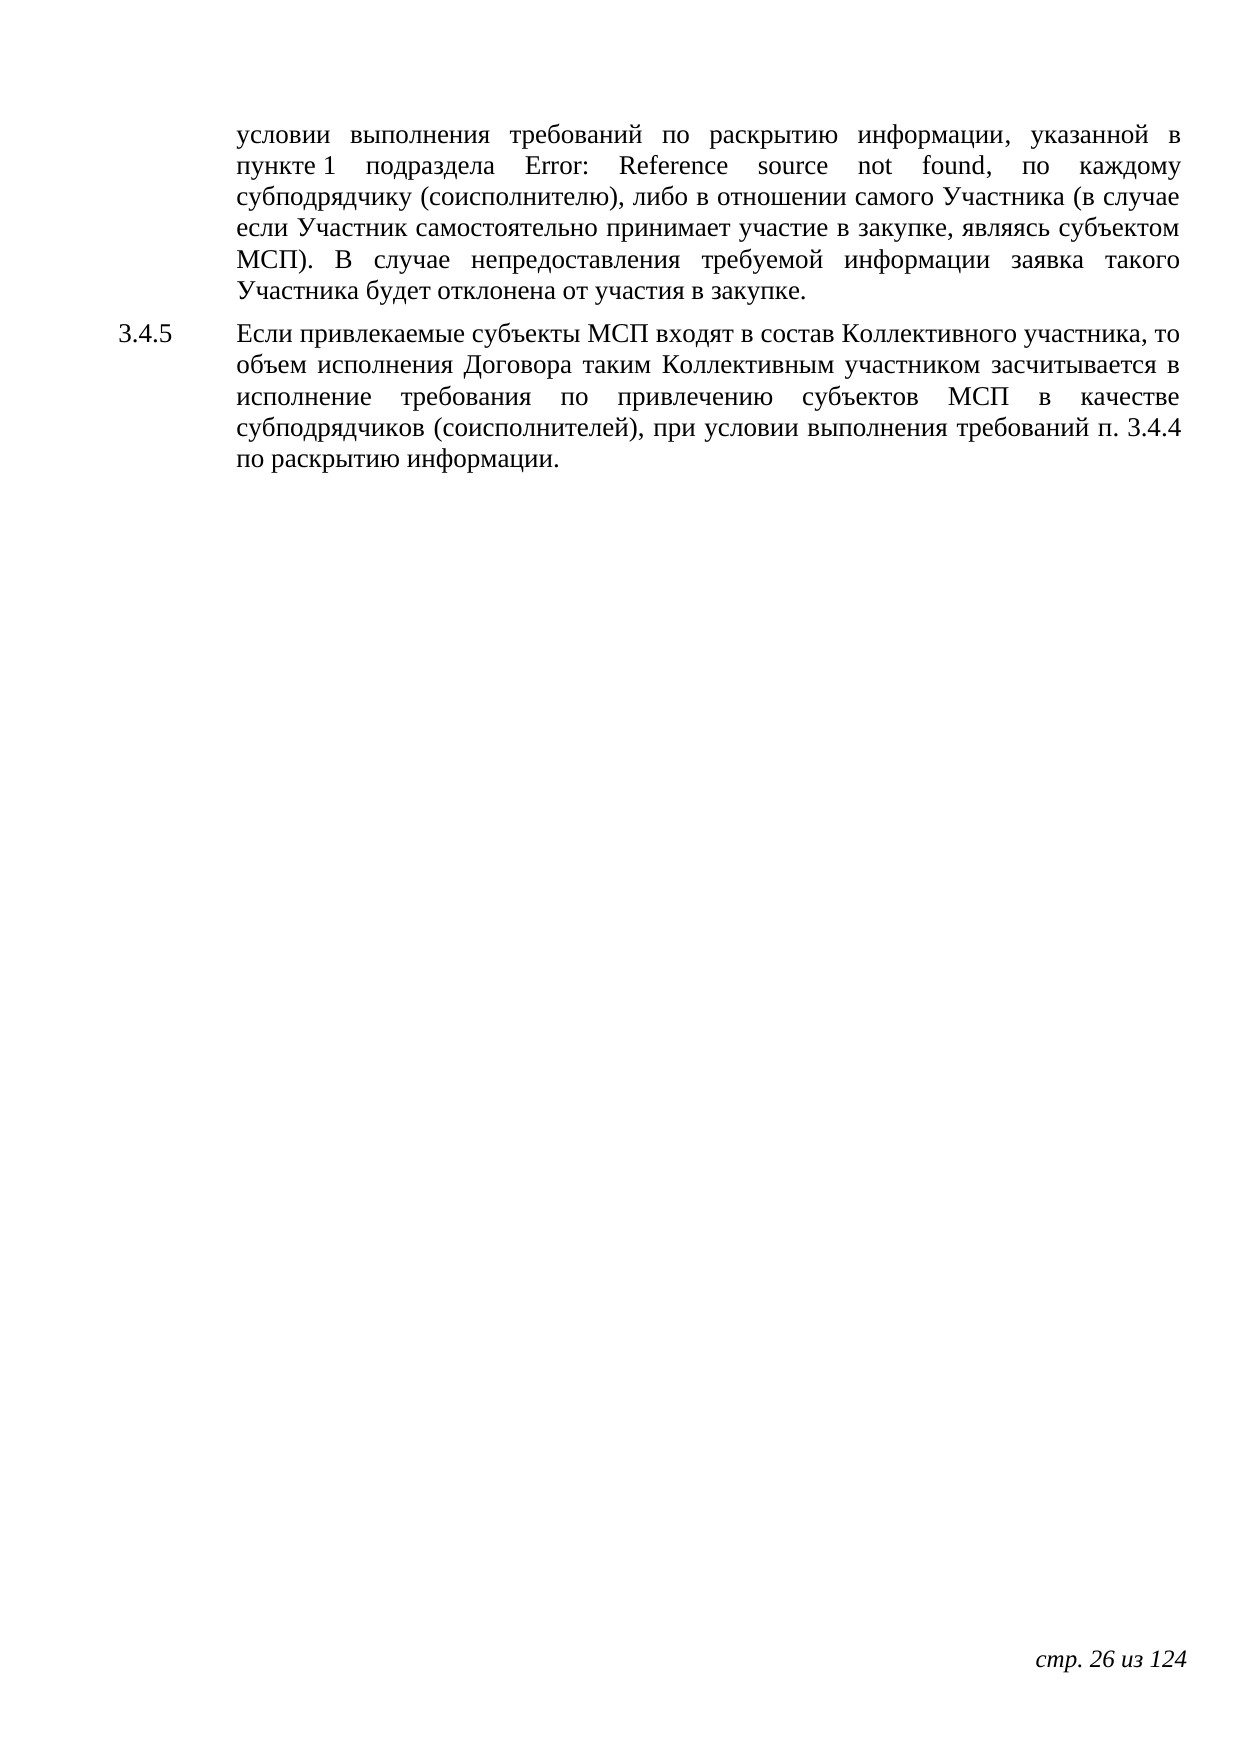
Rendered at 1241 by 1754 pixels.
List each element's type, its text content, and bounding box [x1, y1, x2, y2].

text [118, 118, 1181, 305]
text Если привлекаемые субъекты МСП входят в состав Коллективного участника, то объем исполнения Договора таким Коллективным участником засчитывается в исполнение требования по привлечению субъектов МСП в качестве субподрядчиков (соисполнителей), при условии выполнения требований п. 3.4.4 по раскрытию информации. [118, 317, 1181, 473]
